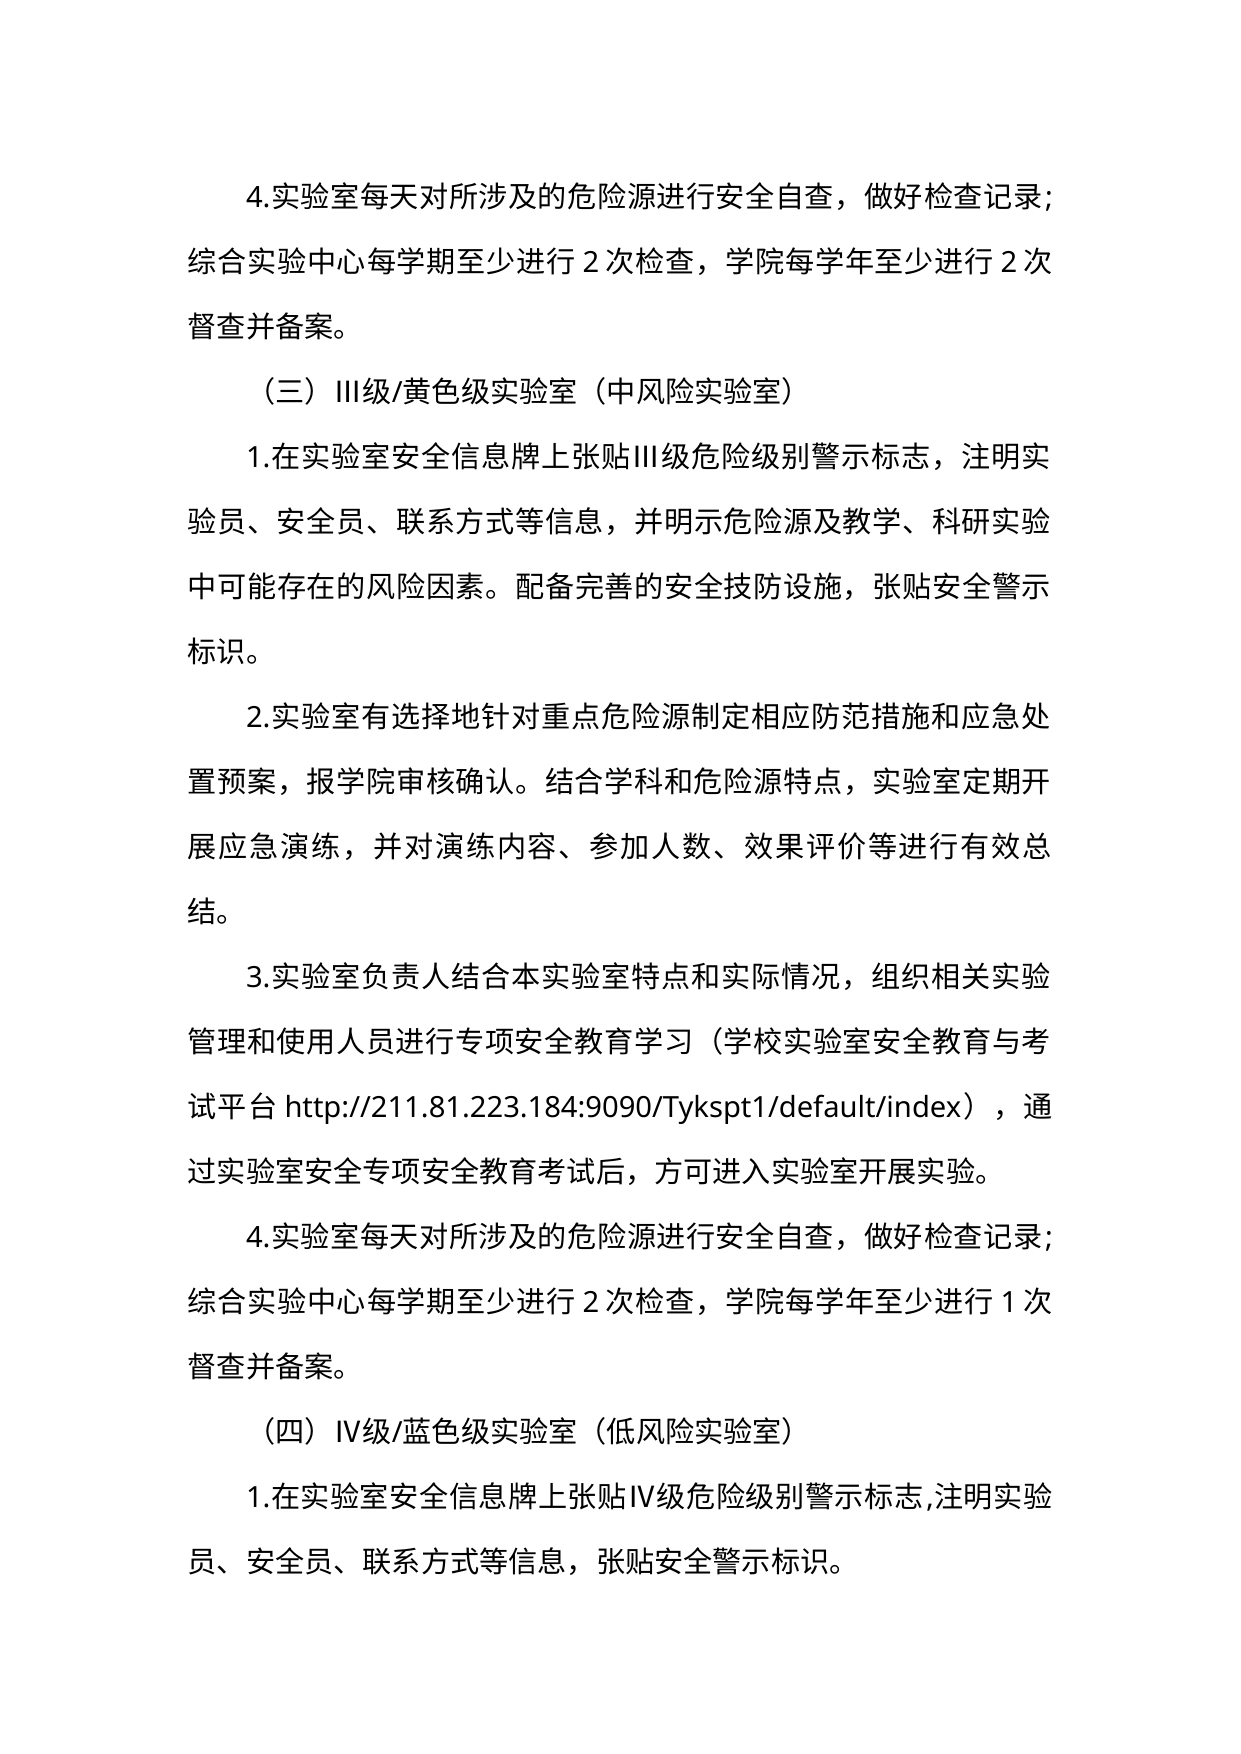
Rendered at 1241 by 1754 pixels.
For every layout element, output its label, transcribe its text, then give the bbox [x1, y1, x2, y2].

list （四）Ⅳ级/蓝色级实验室（低风险实验室） [187, 1397, 1053, 1462]
list 1.在实验室安全信息牌上张贴Ⅳ级危险级别警示标志,注明实验员、安全员、联系方式等信息，张贴安全警示标识。 [187, 1462, 1053, 1592]
list 2.实验室有选择地针对重点危险源制定相应防范措施和应急处置预案，报学院审核确认。结合学科和危险源特点，实验室定期开展应急演练，并对演练内容、参加人数、效果评价等进行有效总结。 [187, 682, 1053, 942]
list 1.在实验室安全信息牌上张贴Ⅲ级危险级别警示标志，注明实验员、安全员、联系方式等信息，并明示危险源及教学、科研实验中可能存在的风险因素。配备完善的安全技防设施，张贴安全警示标识。 [187, 422, 1053, 682]
list （三）Ⅲ级/黄色级实验室（中风险实验室） [187, 357, 1053, 422]
list 4.实验室每天对所涉及的危险源进行安全自查，做好检查记录;综合实验中心每学期至少进行2次检查，学院每学年至少进行1次督查并备案。 [187, 1202, 1053, 1397]
list 4.实验室每天对所涉及的危险源进行安全自查，做好检查记录;综合实验中心每学期至少进行2次检查，学院每学年至少进行2次督查并备案。 [187, 162, 1053, 357]
list 3.实验室负责人结合本实验室特点和实际情况，组织相关实验管理和使用人员进行专项安全教育学习（学校实验室安全教育与考试平台http://211.81.223.184:9090/Tykspt1/default/index），通过实验室安全专项安全教育考试后，方可进入实验室开展实验。 [187, 942, 1053, 1202]
